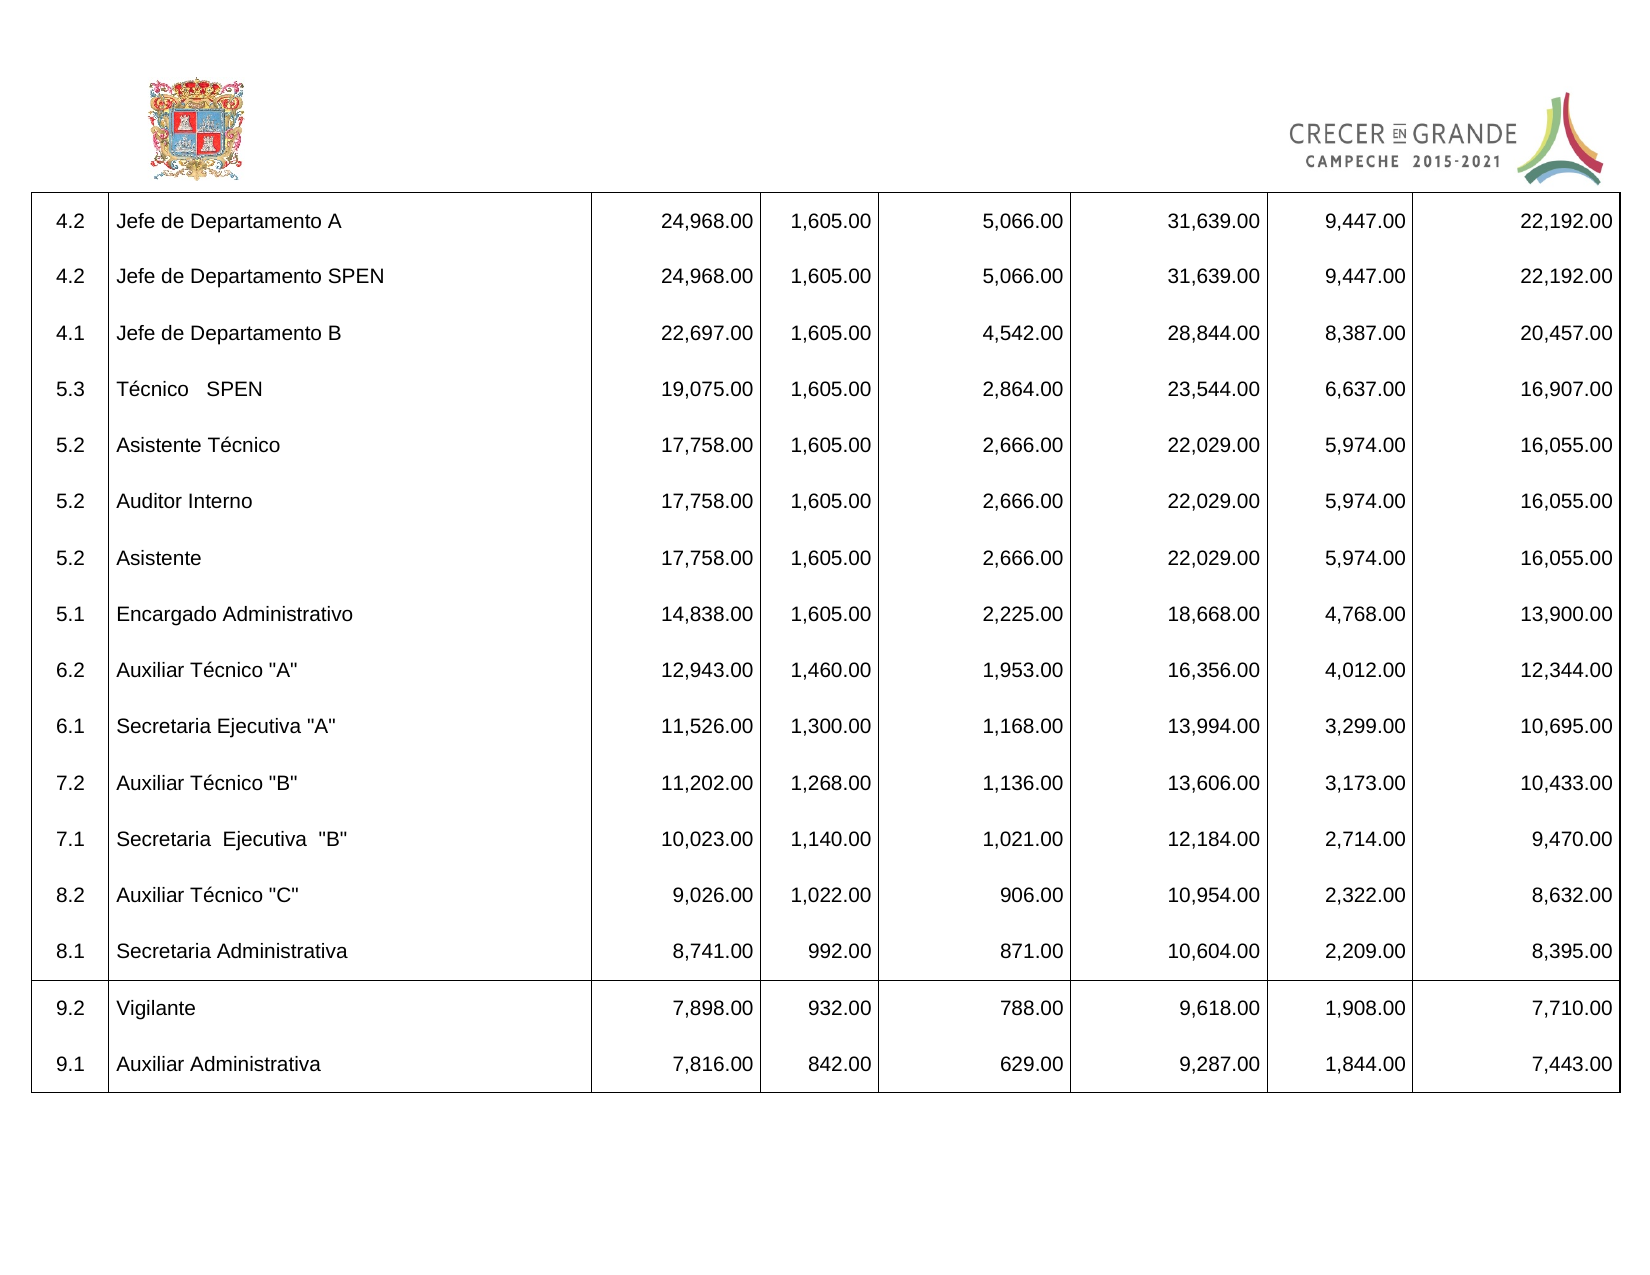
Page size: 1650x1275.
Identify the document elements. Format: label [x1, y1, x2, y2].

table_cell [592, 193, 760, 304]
picture [1284, 86, 1608, 189]
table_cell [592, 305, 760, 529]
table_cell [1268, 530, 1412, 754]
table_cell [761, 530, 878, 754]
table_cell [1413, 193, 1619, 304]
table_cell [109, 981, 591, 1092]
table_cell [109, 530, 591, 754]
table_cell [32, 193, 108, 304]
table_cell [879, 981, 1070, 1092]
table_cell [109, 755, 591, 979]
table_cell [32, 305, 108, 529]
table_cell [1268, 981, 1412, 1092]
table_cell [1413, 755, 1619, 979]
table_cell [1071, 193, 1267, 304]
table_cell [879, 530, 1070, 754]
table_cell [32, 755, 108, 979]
picture [147, 77, 245, 181]
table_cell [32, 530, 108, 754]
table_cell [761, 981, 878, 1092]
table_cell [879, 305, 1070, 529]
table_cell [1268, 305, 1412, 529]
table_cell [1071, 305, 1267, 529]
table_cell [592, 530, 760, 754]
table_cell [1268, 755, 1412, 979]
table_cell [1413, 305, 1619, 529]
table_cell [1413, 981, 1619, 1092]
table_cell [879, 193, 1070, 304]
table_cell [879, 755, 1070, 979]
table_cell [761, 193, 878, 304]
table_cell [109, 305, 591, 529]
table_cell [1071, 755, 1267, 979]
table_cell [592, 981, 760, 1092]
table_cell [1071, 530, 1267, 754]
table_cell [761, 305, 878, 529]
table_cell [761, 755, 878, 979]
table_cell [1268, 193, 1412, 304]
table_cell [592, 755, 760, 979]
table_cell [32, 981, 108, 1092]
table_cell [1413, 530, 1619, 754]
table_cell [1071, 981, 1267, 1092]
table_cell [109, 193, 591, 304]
